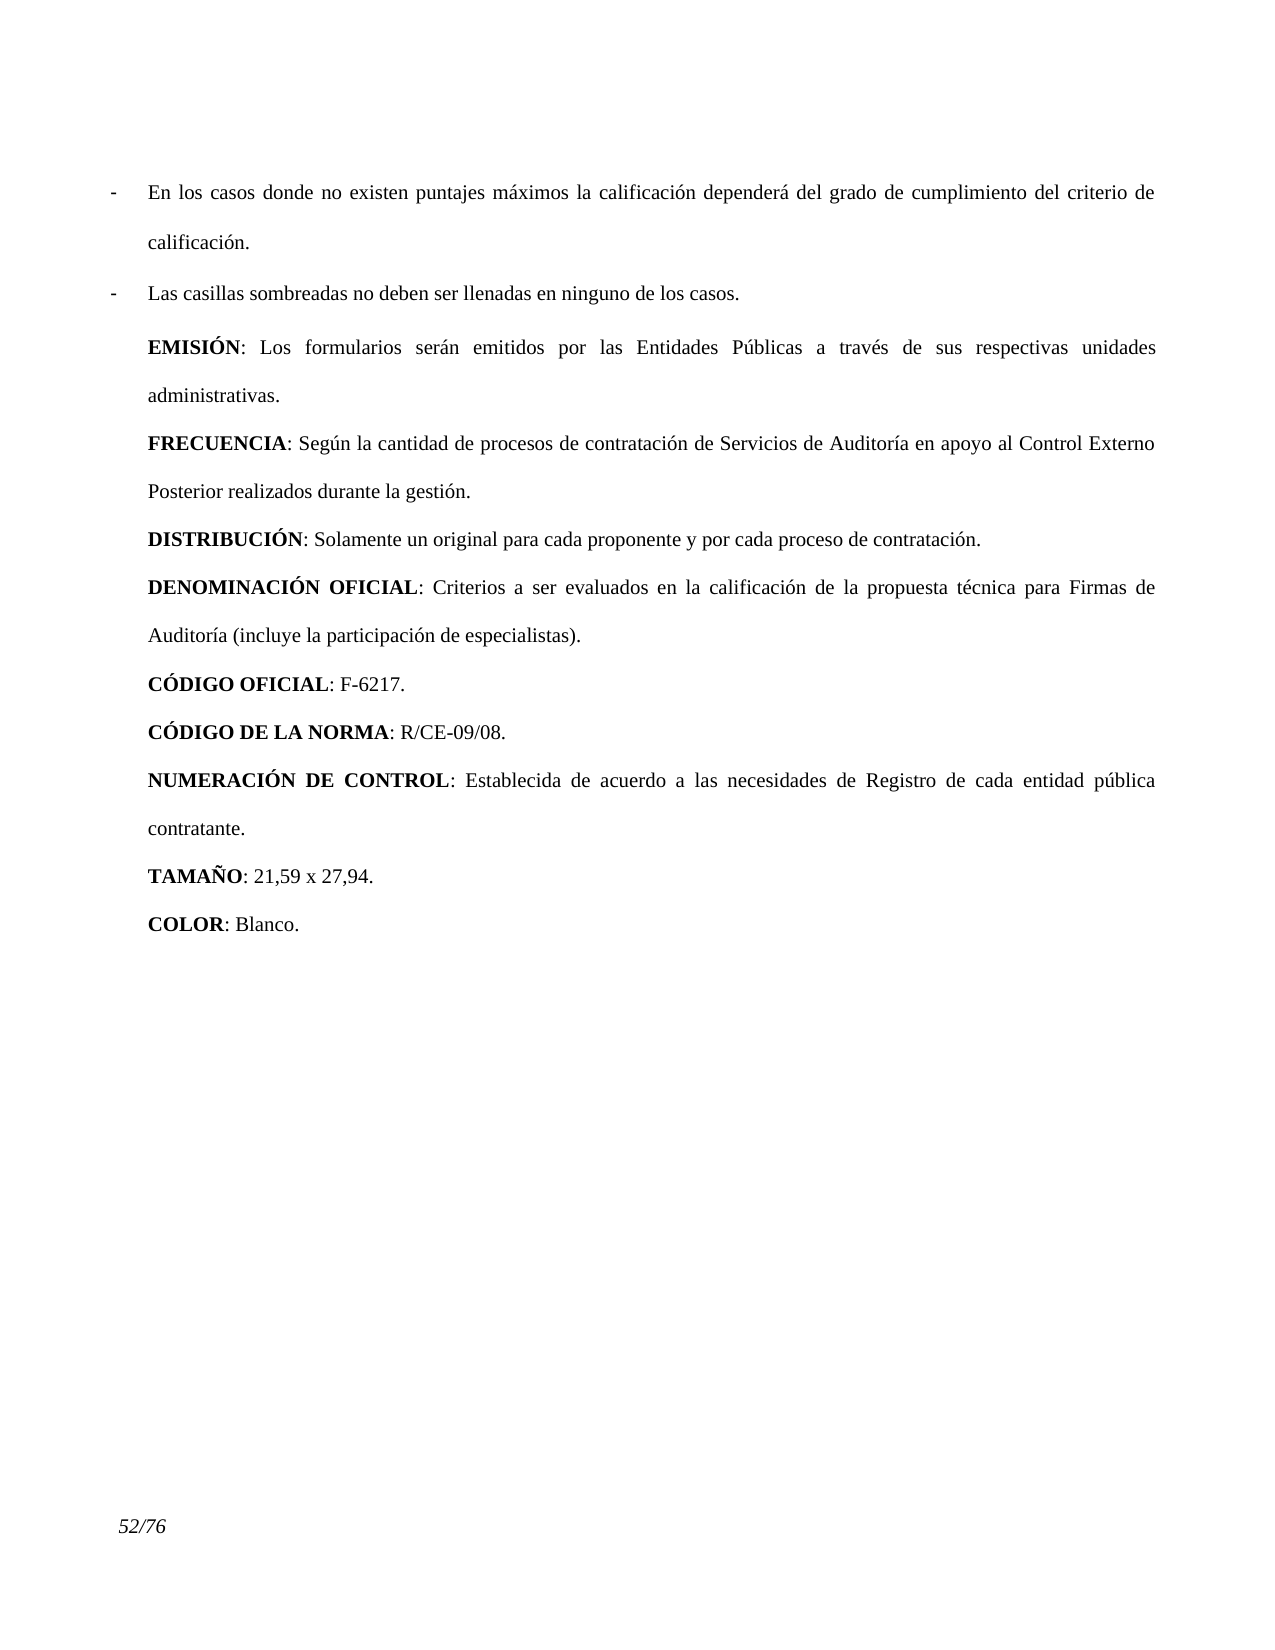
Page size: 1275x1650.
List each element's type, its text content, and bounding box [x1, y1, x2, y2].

text TAMAÑO: 21,59 x 27,94. [148, 864, 1157, 888]
list Las casillas sombreadas no deben ser llenadas en ninguno de los casos. [110, 278, 1157, 306]
text DENOMINACIÓN OFICIAL: Criterios a ser evaluados en la calificación de la propuesta técnica para Firmas de Auditoría (incluye la participación de especialistas). [148, 575, 1157, 647]
text CÓDIGO OFICIAL: F-6217. [148, 672, 1157, 696]
text DISTRIBUCIÓN: Solamente un original para cada proponente y por cada proceso de contratación. [148, 527, 1157, 551]
text NUMERACIÓN DE CONTROL: Establecida de acuerdo a las necesidades de Registro de cada entidad pública contratante. [148, 768, 1157, 840]
text FRECUENCIA: Según la cantidad de procesos de contratación de Servicios de Auditoría en apoyo al Control Externo Posterior realizados durante la gestión. [148, 431, 1157, 503]
list En los casos donde no existen puntajes máximos la calificación dependerá del grado de cumplimiento del criterio de calificación. [110, 177, 1157, 254]
text COLOR: Blanco. [148, 912, 1157, 936]
text CÓDIGO DE : R/CE-09/08. [148, 720, 1157, 744]
text EMISIÓN: Los formularios serán emitidos por las Entidades Públicas a través de sus respectivas unidades administrativas. [148, 335, 1157, 407]
